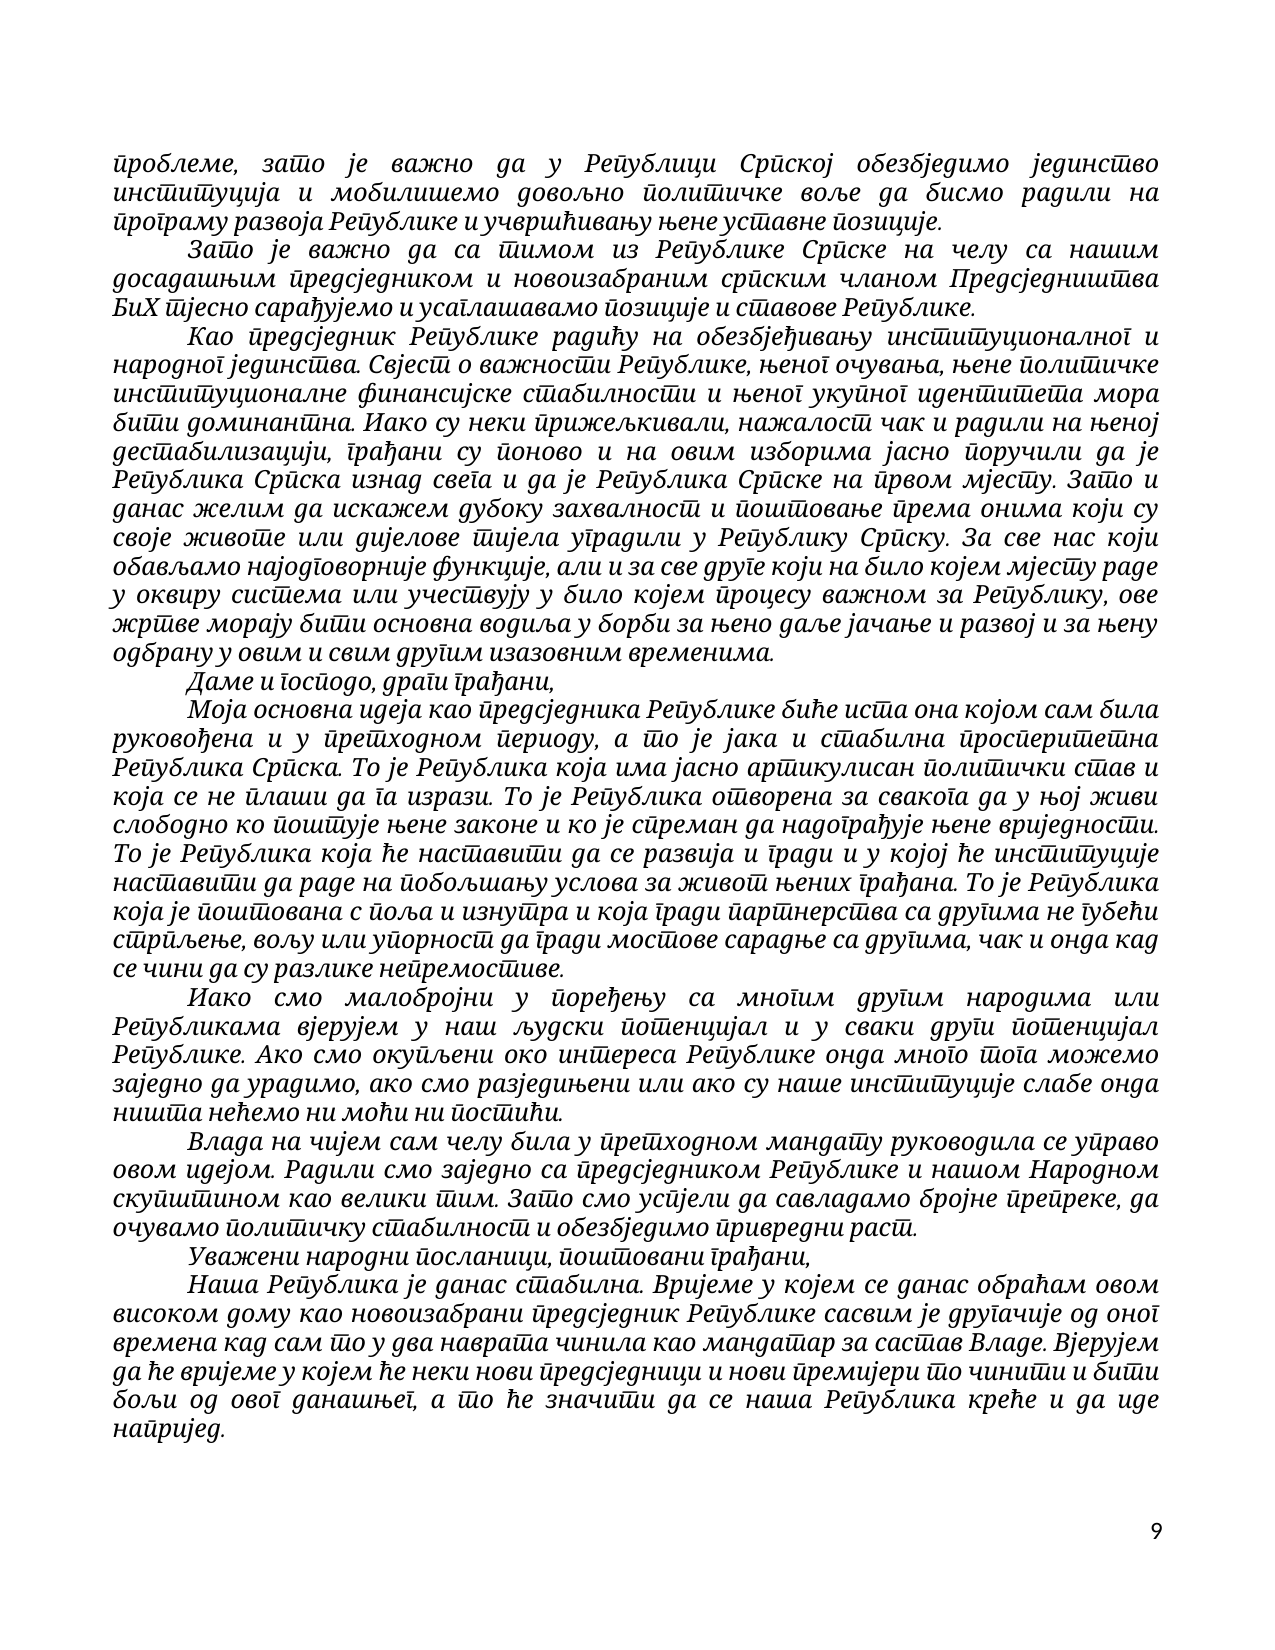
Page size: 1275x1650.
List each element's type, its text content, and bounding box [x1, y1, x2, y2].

text Иако смо малобројни у поређењу са многим другим народима или Републикама вјерујем у наш људски потенцијал и у сваки други потенцијал Републике. Ако смо окупљени око интереса Републике онда много тога можемо заједно да урадимо, ако смо разједињени или ако су наше институције слабе онда ништа нећемо ни моћи ни постићи. [112, 984, 1162, 1127]
text Наша Република је данас стабилна. Вријеме у којем се данас обраћам овом високом дому као новоизабрани предсједник Републике сасвим је другачије од оног времена кад сам то у два наврата чинила као мандатар за састав Владе. Вјерујем да ће вријеме у којем ће неки нови предсједници и нови премијери то чинити и бити бољи од овог данашњег, а то ће значити да се наша Република креће и да иде напријед. [112, 1271, 1162, 1444]
text Даме и господо, драги грађани, [112, 667, 1162, 696]
text Као предсједник Републике радићу на обезбјеђивању институционалног и народног јединства. Свјест о важности Републике, њеног очувања, њене политичке институционалне финансијске стабилности и њеног укупног идентитета мора бити доминантна. Иако су неки прижељкивали, нажалост чак и радили на њеној дестабилизацији, грађани су поново и на овим изборима јасно поручили да је Република Српска изнад свега и да је Република Српске на првом мјесту. Зато и данас желим да искажем дубоку захвалност и поштовање према онима који су своје животе или дијелове тијела уградили у Републику Српску. За све нас који обављамо најодговорније функције, али и за све друге који на било којем мјесту раде у оквиру система или учествују у било којем процесу важном за Републику, ове жртве морају бити основна водиља у борби за њено даље јачање и развој и за њену одбрану у овим и свим другим изазовним временима. [112, 322, 1162, 667]
text Влада на чијем сам челу била у претходном мандату руководила се управо овом идејом. Радили смо заједно са предсједником Републике и нашом Народном скупштином као велики тим. Зато смо успјели да савладамо бројне препреке, да очувамо политичку стабилност и обезбједимо привредни раст. [112, 1127, 1162, 1242]
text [112, 150, 1162, 236]
text Уважени народни посланици, поштовани грађани, [112, 1242, 1162, 1271]
text Моја основна идеја као предсједника Републике биће иста она којом сам била руковођена и у претходном периоду, а то је јака и стабилна просперитетна Република Српска. То је Република која има јасно артикулисан политички став и која се не плаши да га изрази. То је Република отворена за свакога да у њој живи слободно ко поштује њене законе и ко је спреман да надограђује њене вриједности. То је Република која ће наставити да се развија и гради и у којој ће институције наставити да раде на побољшању услова за живот њених грађана. То је Република која је поштована с поља и изнутра и која гради партнерства са другима не губећи стрпљење, вољу или упорност да гради мостове сарадње са другима, чак и онда кад се чини да су разлике непремостиве. [112, 696, 1162, 984]
text Зато је важно да са тимом из Републике Српске на челу са нашим досадашњим предсједником и новоизабраним српским чланом Предсједништва БиХ тјесно сарађујемо и усаглашавамо позиције и ставове Републике. [112, 236, 1162, 322]
